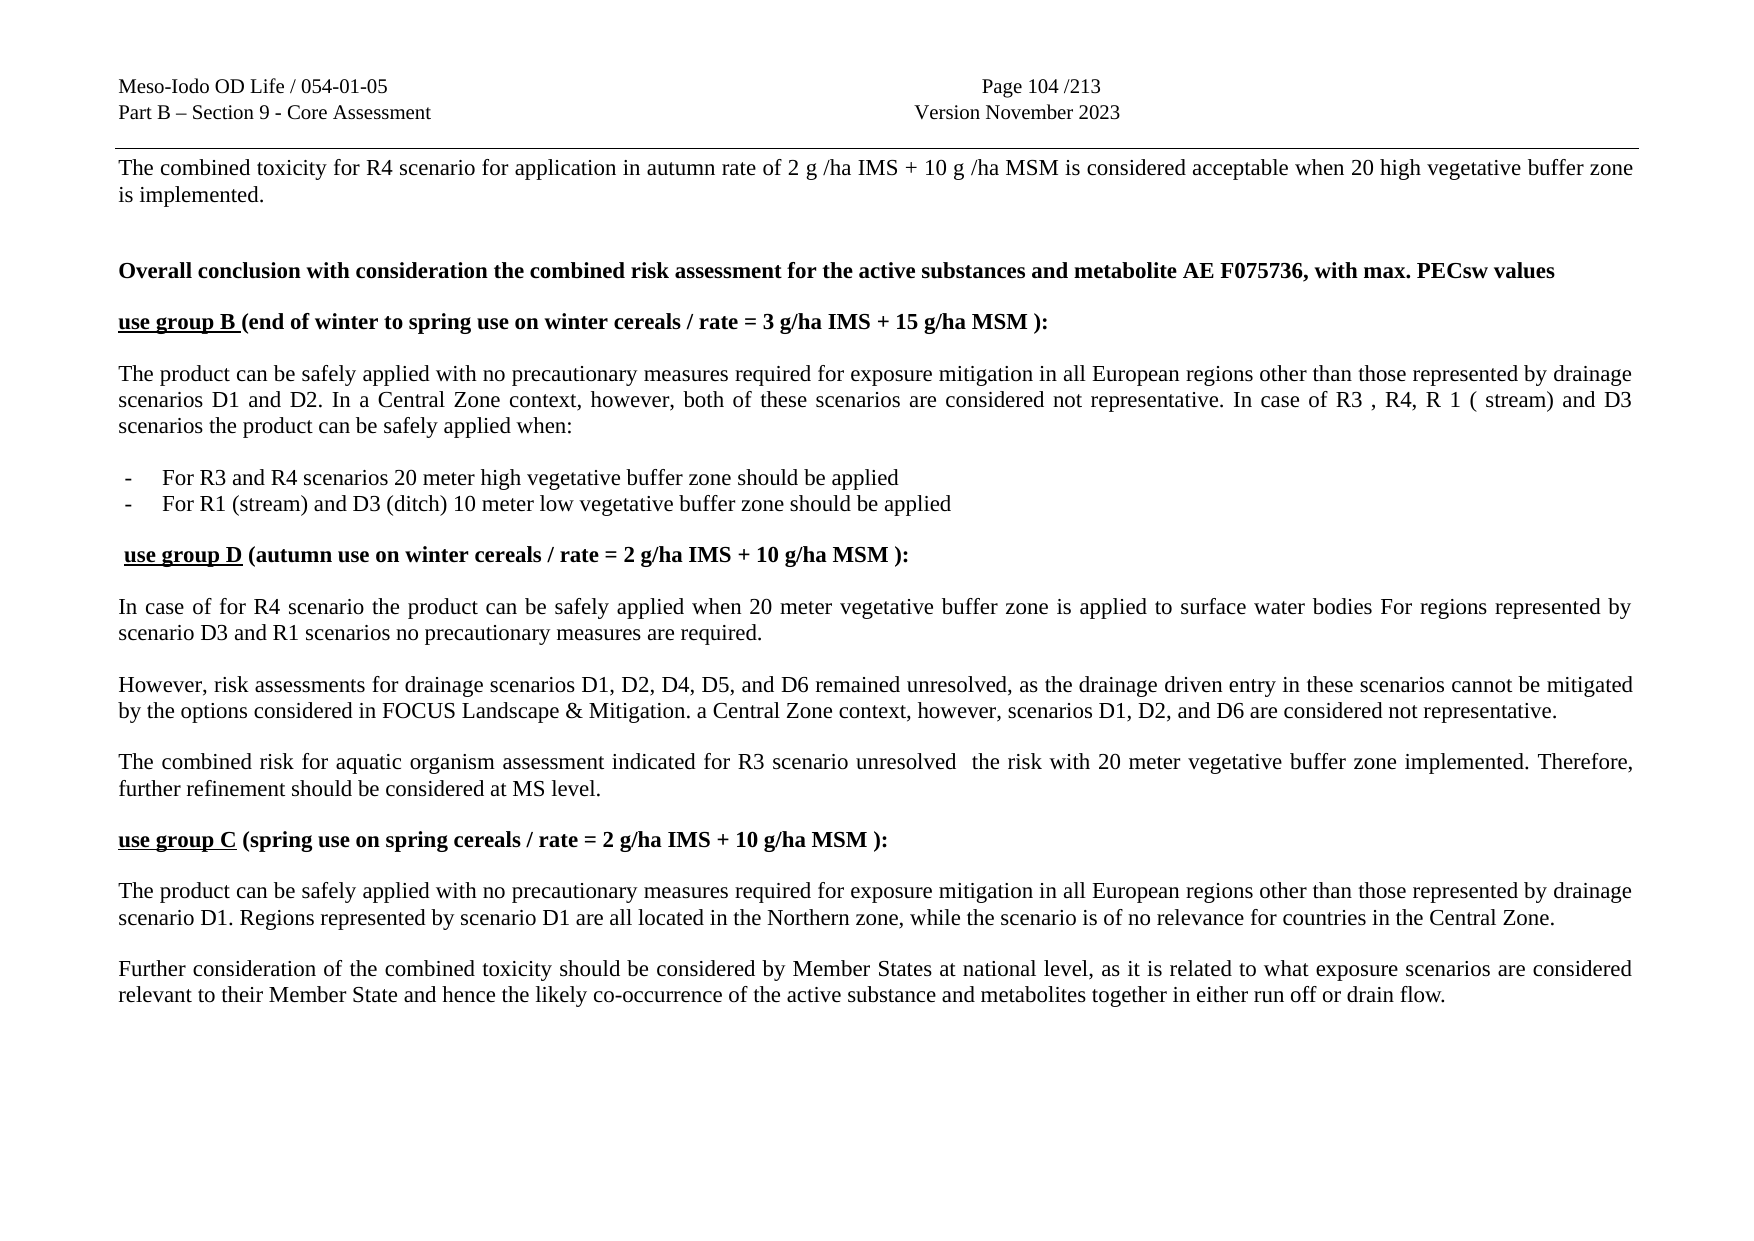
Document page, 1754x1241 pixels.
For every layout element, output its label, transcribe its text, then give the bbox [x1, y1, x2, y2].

text use group D (autumn use on winter cereals / rate = 2 g/ha IMS + 10 g/ha MSM ): [118, 542, 1636, 568]
text However, risk assessments for drainage scenarios D1, D2, D4, D5, and D6 remained unresolved, as the drainage driven entry in these scenarios cannot be mitigated by the options considered in FOCUS Landscape & Mitigation. a Central Zone context, however, scenarios D1, D2, and D6 are considered not representative. [118, 671, 1636, 723]
text The combined toxicity for R4 scenario for application in autumn rate of 2 g /ha IMS + 10 g /ha MSM is considered acceptable when 20 high vegetative buffer zone is implemented. [118, 154, 1636, 207]
text The combined risk for aquatic organism assessment indicated for R3 scenario unresolved the risk with 20 meter vegetative buffer zone implemented. Therefore, further refinement should be considered at MS level. [118, 748, 1636, 801]
list For R1 (stream) and D3 (ditch) 10 meter low vegetative buffer zone should be applied [124, 490, 1636, 517]
list For R3 and R4 scenarios 20 meter high vegetative buffer zone should be applied [124, 464, 1636, 490]
text The product can be safely applied with no precautionary measures required for exposure mitigation in all European regions other than those represented by drainage scenario D1. Regions represented by scenario D1 are all located in the Northern zone, while the scenario is of no relevance for countries in the Central Zone. [118, 877, 1636, 930]
text In case of for R4 scenario the product can be safely applied when 20 meter vegetative buffer zone is applied to surface water bodies For regions represented by scenario D3 and R1 scenarios no precautionary measures are required. [118, 593, 1636, 646]
text Further consideration of the combined toxicity should be considered by Member States at national level, as it is related to what exposure scenarios are considered relevant to their Member State and hence the likely co-occurrence of the active substance and metabolites together in either run off or drain flow. [118, 955, 1636, 1008]
text use group B (end of winter to spring use on winter cereals / rate = 3 g/ha IMS + 15 g/ha MSM ): [118, 308, 1636, 335]
text The product can be safely applied with no precautionary measures required for exposure mitigation in all European regions other than those represented by drainage scenarios D1 and D2. In a Central Zone context, however, both of these scenarios are considered not representative. In case of R3 , R4, R 1 ( stream) and D3 scenarios the product can be safely applied when: [118, 360, 1636, 439]
text use group C (spring use on spring cereals / rate = 2 g/ha IMS + 10 g/ha MSM ): [118, 826, 1636, 852]
text Overall conclusion with consideration the combined risk assessment for the active substances and metabolite AE F075736, with max. PECsw values [118, 257, 1636, 283]
